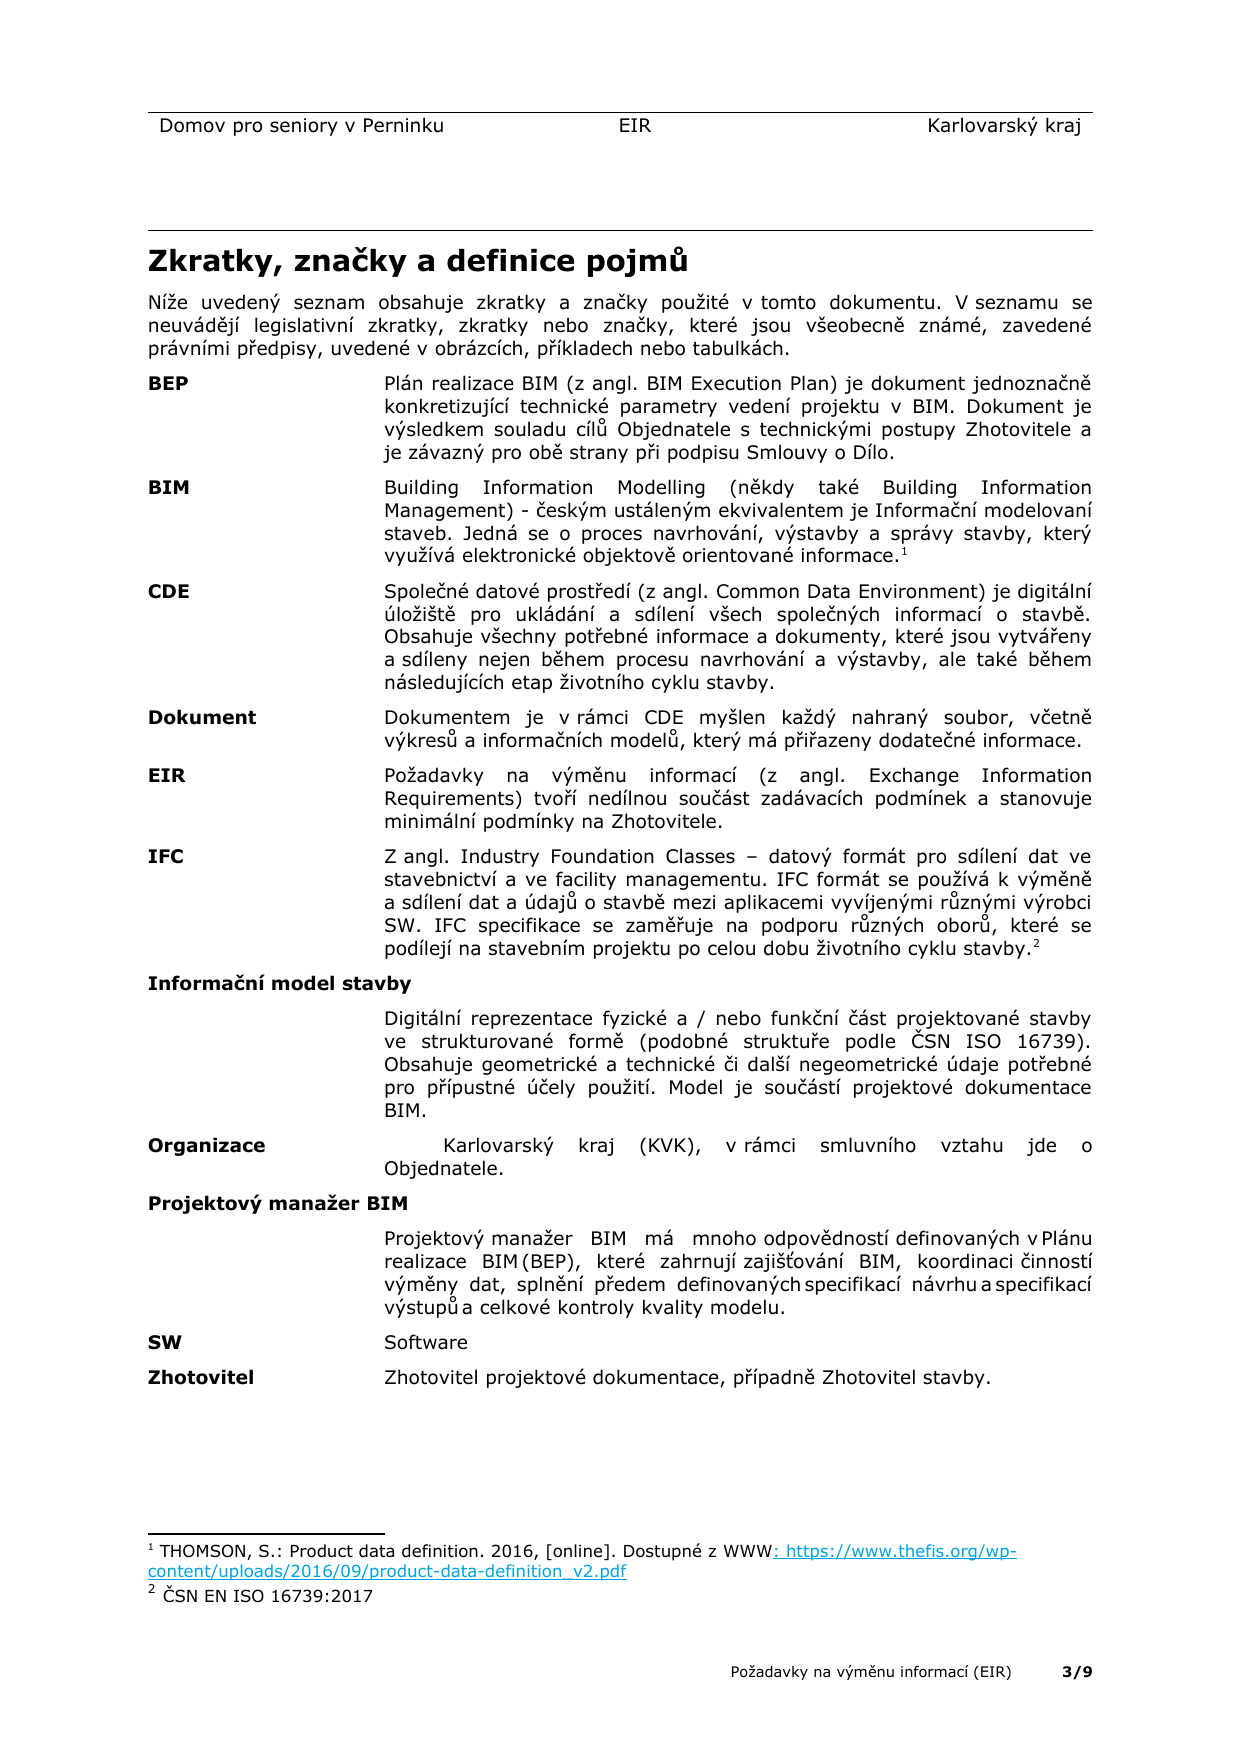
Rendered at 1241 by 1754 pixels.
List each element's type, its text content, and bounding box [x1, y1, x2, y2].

text EIR Požadavky na výměnu informací (z angl. Exchange Information Requirements) tvoří nedílnou součást zadávacích podmínek a stanovuje minimální podmínky na Zhotovitele. [148, 764, 1093, 832]
text Digitální reprezentace fyzické a / nebo funkční část projektované stavby ve strukturované formě (podobné struktuře podle ČSN ISO 16739). Obsahuje geometrické a technické či další negeometrické údaje potřebné pro přípustné účely použití. Model je součástí projektové dokumentace BIM. [148, 1007, 1093, 1121]
text Níže uvedený seznam obsahuje zkratky a značky použité v tomto dokumentu. V seznamu se neuvádějí legislativní zkratky, zkratky nebo značky, které jsou všeobecně známé, zavedené právními předpisy, uvedené v obrázcích, příkladech nebo tabulkách. [148, 291, 1093, 359]
text Organizace Karlovarský kraj (KVK), v rámci smluvního vztahu jde o Objednatele. [148, 1133, 1093, 1179]
text SW Software [148, 1331, 1093, 1353]
text BEP Plán realizace BIM (z angl. BIM Execution Plan) je dokument jednoznačně konkretizující technické parametry vedení projektu v BIM. Dokument je výsledkem souladu cílů Objednatele s technickými postupy Zhotovitele a je závazný pro obě strany při podpisu Smlouvy o Dílo. [148, 372, 1093, 463]
text Projektový manažer BIM má mnoho odpovědností definovaných v Plánu realizace BIM (BEP), které zahrnují zajišťování BIM, koordinaci činností výměny dat, splnění předem definovaných specifikací návrhu a specifikací výstupů a celkové kontroly kvality modelu. [384, 1227, 1093, 1318]
text Zhotovitel Zhotovitel projektové dokumentace, případně Zhotovitel stavby. [148, 1366, 1093, 1389]
text Informační model stavby [148, 972, 1093, 994]
text CDE Společné datové prostředí (z angl. Common Data Environment) je digitální úložiště pro ukládání a sdílení všech společných informací o stavbě. Obsahuje všechny potřebné informace a dokumenty, které jsou vytvářeny a sdíleny nejen během procesu navrhování a výstavby, ale také během následujících etap životního cyklu stavby. [148, 579, 1093, 693]
subtitle Zkratky, značky a definice pojmů [148, 231, 1093, 278]
text Dokument Dokumentem je v rámci CDE myšlen každý nahraný soubor, včetně výkresů a informačních modelů, který má přiřazeny dodatečné informace. [148, 706, 1093, 752]
text IFC Z angl. Industry Foundation Classes – datový formát pro sdílení dat ve stavebnictví a ve facility managementu. IFC formát se používá k výměně a sdílení dat a údajů o stavbě mezi aplikacemi vyvíjenými různými výrobci SW. IFC specifikace se zaměřuje na podporu různých oborů, které se podílejí na stavebním projektu po celou dobu životního cyklu stavby. [148, 845, 1093, 959]
text BIM Building Information Modelling (někdy také Building Information Management) - českým ustáleným ekvivalentem je Informační modelovaní staveb. Jedná se o proces navrhování, výstavby a správy stavby, který využívá elektronické objektově orientované informace. [148, 476, 1093, 567]
text Projektový manažer BIM [148, 1192, 1093, 1214]
